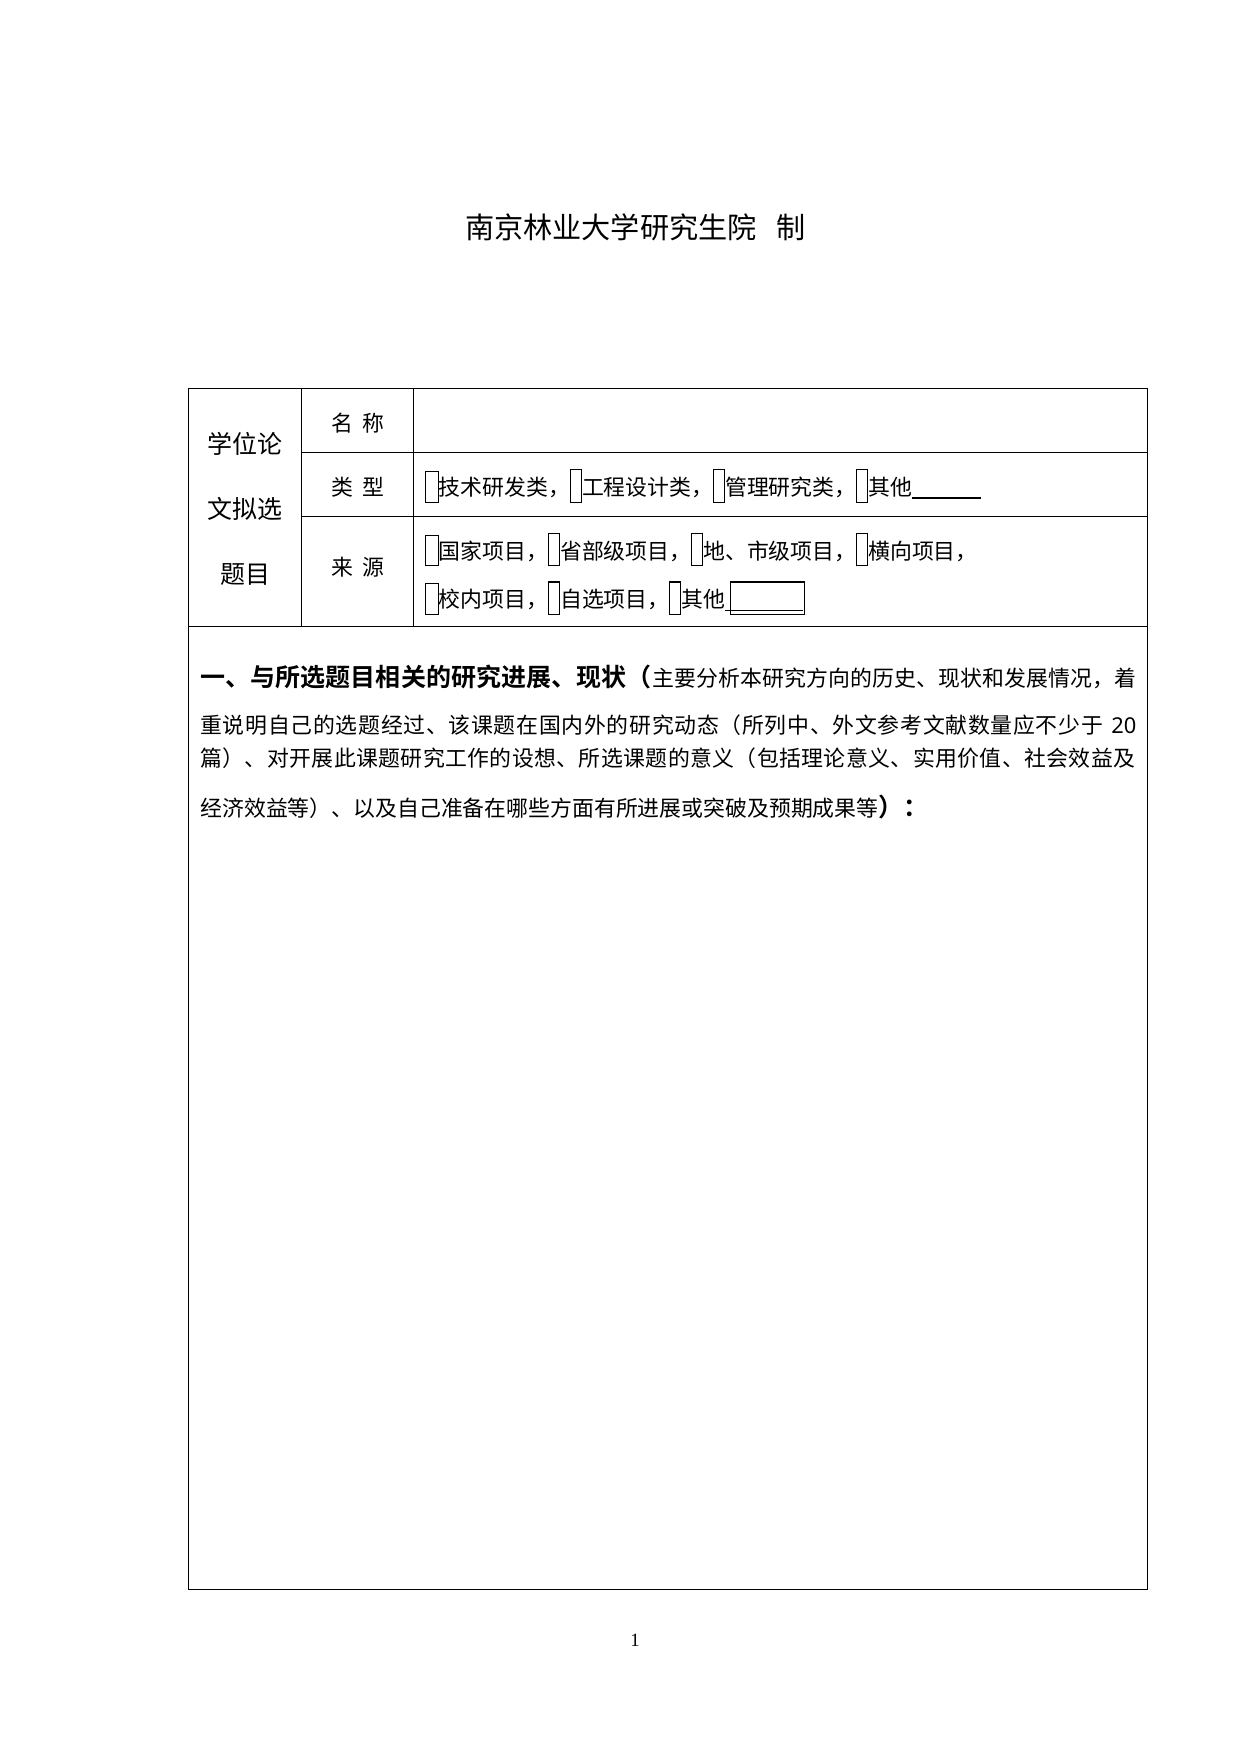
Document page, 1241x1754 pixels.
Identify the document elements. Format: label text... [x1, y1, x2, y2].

table_cell 类 型 [302, 453, 413, 516]
table_header [414, 389, 1147, 452]
text 南京林业大学研究生院 制 [177, 193, 1092, 258]
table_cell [189, 627, 1147, 1589]
table_cell 国家项目， 省部级项目， 地、市级项目， 横向项目， 校内项目， 自选项目， 其他 [414, 517, 1147, 626]
table_header 学位论文拟选题目 [189, 389, 301, 626]
table_cell 来 源 [302, 517, 413, 626]
table_header 名 称 [302, 389, 413, 452]
table_cell 技术研发类， 工程设计类， 管理研究类， 其他 [414, 453, 1147, 516]
